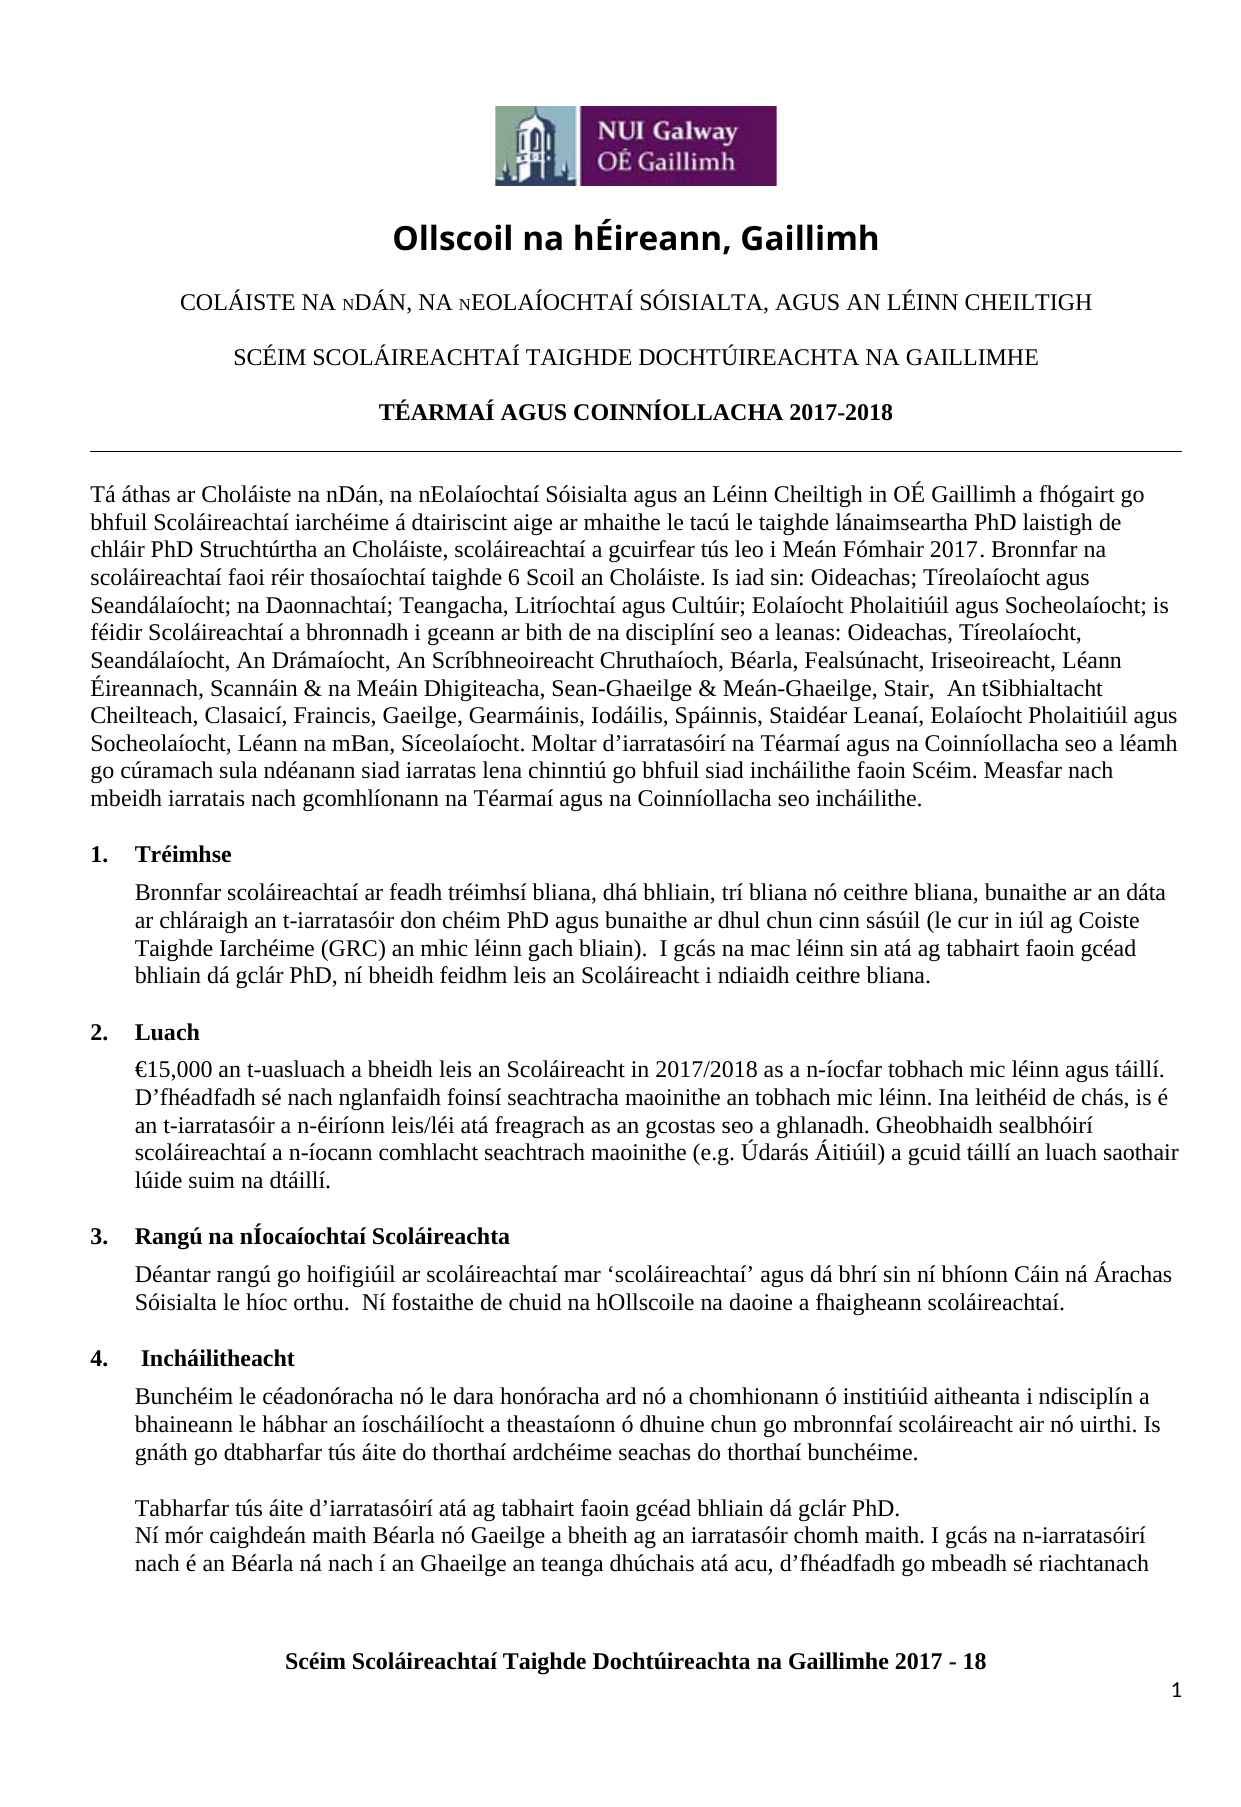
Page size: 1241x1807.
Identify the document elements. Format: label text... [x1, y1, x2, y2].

text €15,000 an t-uasluach a bheidh leis an Scoláireacht in 2017/2018 as a n-íocfar tobhach mic léinn agus táillí. D’fhéadfadh sé nach nglanfaidh foinsí seachtracha maoinithe an tobhach mic léinn. Ina leithéid de chás, is é an t-iarratasóir a n-éiríonn leis/léi atá freagrach as an gcostas seo a ghlanadh. Gheobhaidh sealbhóirí scoláireachtaí a n-íocann comhlacht seachtrach maoinithe (e.g. Údarás Áitiúil) a gcuid táillí an luach saothair lúide suim na dtáillí. [134, 1056, 1182, 1193]
text COLÁISTE NA NDÁN, NA NEOLAÍOCHTAÍ SÓISIALTA, AGUS AN LÉINN CHEILTIGH [90, 287, 1182, 315]
text Bunchéim le céadonóracha nó le dara honóracha ard nó a chomhionann ó institiúid aitheanta i ndisciplín a bhaineann le hábhar an íoscháilíocht a theastaíonn ó dhuine chun go mbronnfaí scoláireacht air nó uirthi. Is gnáth go dtabharfar tús áite do thorthaí ardchéime seachas do thorthaí bunchéime. [134, 1382, 1182, 1465]
text Tabharfar tús áite d’iarratasóirí atá ag tabhairt faoin gcéad bhliain dá gclár PhD. [134, 1494, 1182, 1521]
text Déantar rangú go hoifigiúil ar scoláireachtaí mar ‘scoláireachtaí’ agus dá bhrí sin ní bhíonn Cáin ná Árachas Sóisialta le híoc orthu. Ní fostaithe de chuid na hOllscoile na daoine a fhaigheann scoláireachtaí. [134, 1260, 1182, 1316]
picture [495, 106, 777, 186]
text 1. Tréimhse [90, 840, 1182, 868]
text 4. Incháilitheacht [90, 1344, 1182, 1372]
text SCÉIM SCOLÁIREACHTAÍ TAIGHDE DOCHTÚIREACHTA NA GAILLIMHE [90, 343, 1182, 370]
text Ollscoil na hÉireann, Gaillimh [90, 214, 1182, 260]
text Bronnfar scoláireachtaí ar feadh tréimhsí bliana, dhá bhliain, trí bliana nó ceithre bliana, bunaithe ar an dáta ar chláraigh an t-iarratasóir don chéim PhD agus bunaithe ar dhul chun cinn sásúil (le cur in iúl ag Coiste Taighde Iarchéime (GRC) an mhic léinn gach bliain). I gcás na mac léinn sin atá ag tabhairt faoin gcéad bhliain dá gclár PhD, ní bheidh feidhm leis an Scoláireacht i ndiaidh ceithre bliana. [134, 878, 1182, 989]
text TÉARMAÍ AGUS COINNÍOLLACHA 2017-2018 [90, 398, 1182, 451]
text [134, 1521, 1182, 1577]
text Tá áthas ar Choláiste na nDán, na nEolaíochtaí Sóisialta agus an Léinn Cheiltigh in OÉ Gaillimh a fhógairt go bhfuil Scoláireachtaí iarchéime á dtairiscint aige ar mhaithe le tacú le taighde lánaimseartha PhD laistigh de chláir PhD Struchtúrtha an Choláiste, scoláireachtaí a gcuirfear tús leo i Meán Fómhair 2017. Bronnfar na scoláireachtaí faoi réir thosaíochtaí taighde 6 Scoil an Choláiste. Is iad sin: Oideachas; Tíreolaíocht agus Seandálaíocht; na Daonnachtaí; Teangacha, Litríochtaí agus Cultúir; Eolaíocht Pholaitiúil agus Socheolaíocht; is féidir Scoláireachtaí a bhronnadh i gceann ar bith de na disciplíní seo a leanas: Oideachas, Tíreolaíocht, Seandálaíocht, An Drámaíocht, An Scríbhneoireacht Chruthaíoch, Béarla, Fealsúnacht, Iriseoireacht, Léann Éireannach, Scannáin & na Meáin Dhigiteacha, Sean-Ghaeilge & Meán-Ghaeilge, Stair, An tSibhialtacht Cheilteach, Clasaicí, Fraincis, Gaeilge, Gearmáinis, Iodáilis, Spáinnis, Staidéar Leanaí, Eolaíocht Pholaitiúil agus Socheolaíocht, Léann na mBan, Síceolaíocht. Moltar d’iarratasóirí na Téarmaí agus na Coinníollacha seo a léamh go cúramach sula ndéanann siad iarratas lena chinntiú go bhfuil siad incháilithe faoin Scéim. Measfar nach mbeidh iarratais nach gcomhlíonann na Téarmaí agus na Coinníollacha seo incháilithe. [90, 480, 1182, 812]
text 2. Luach [90, 1017, 1182, 1045]
text 3. Rangú na nÍocaíochtaí Scoláireachta [90, 1222, 1182, 1250]
